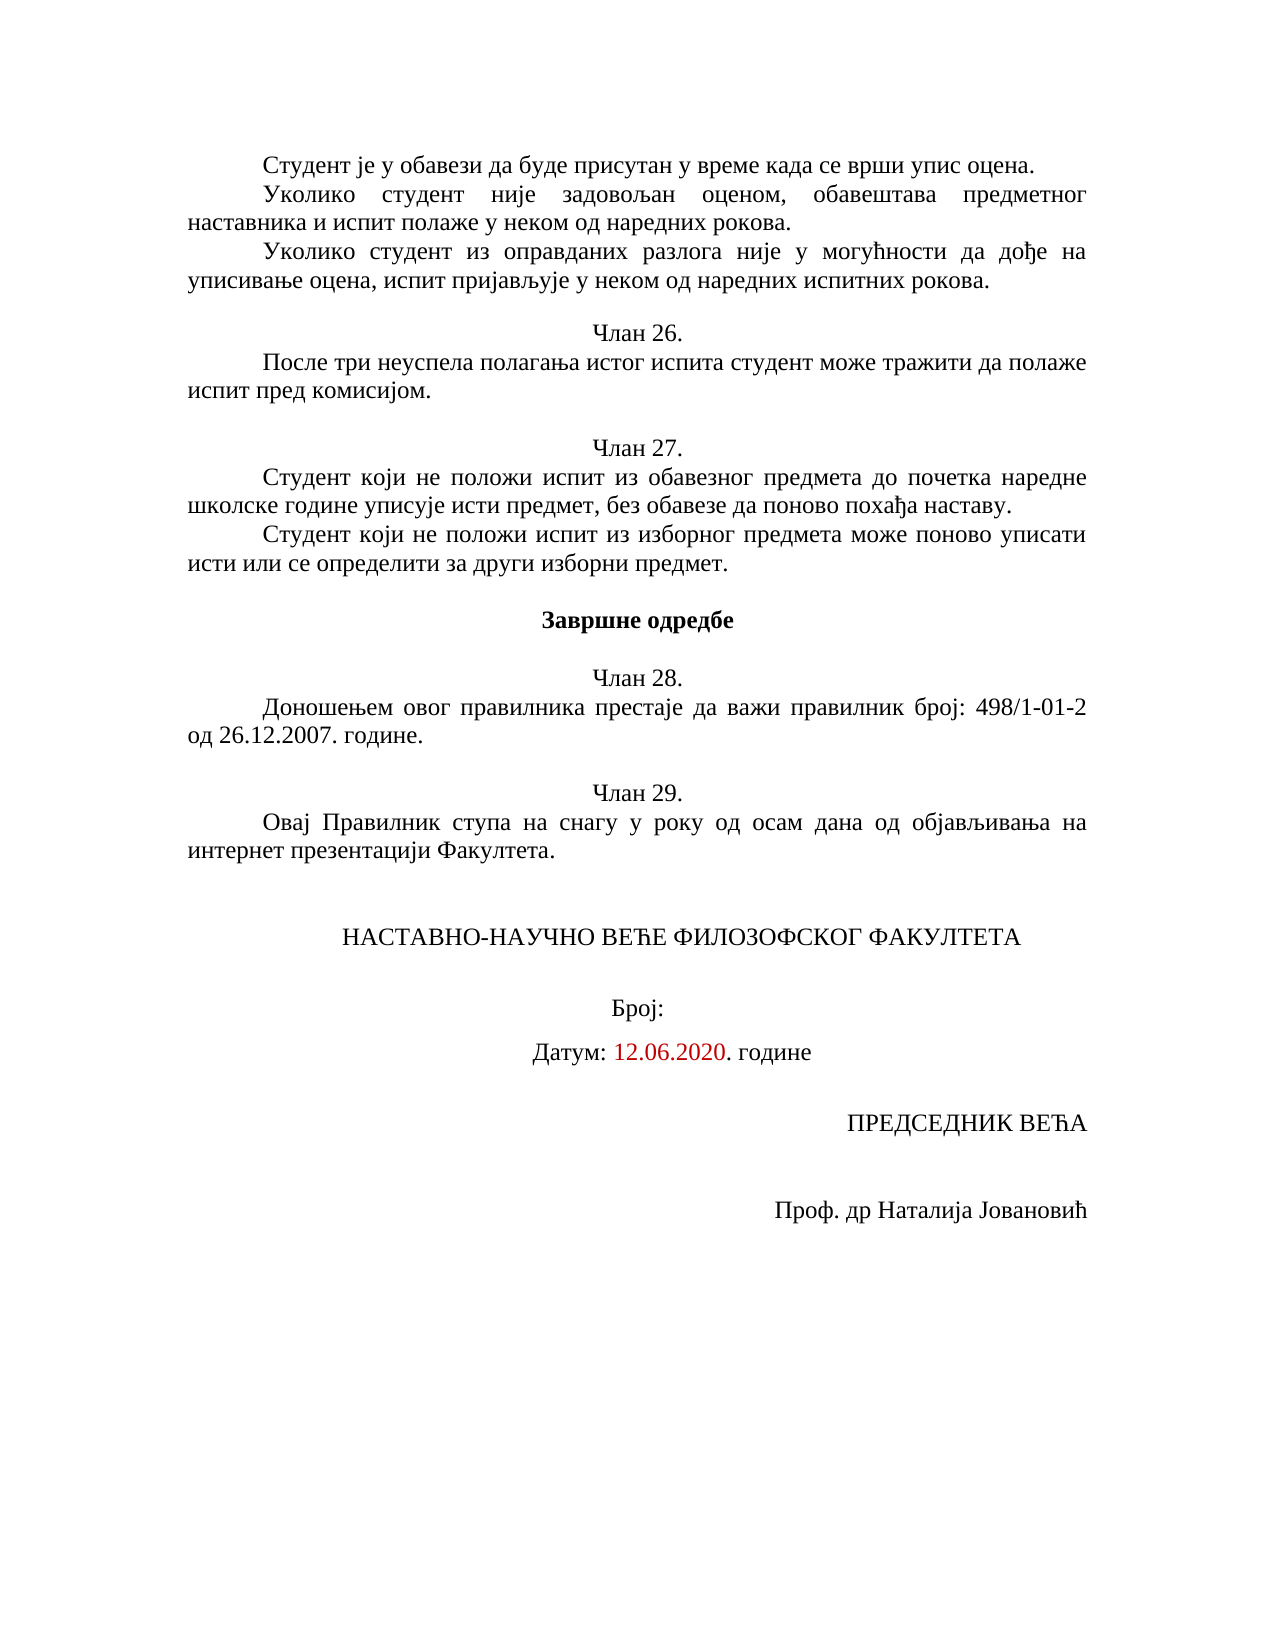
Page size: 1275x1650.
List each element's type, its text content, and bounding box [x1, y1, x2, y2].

text Уколико студент није задовољан оценом, обавештава предметног наставника и испит полаже у неком од наредних рокова. [187, 179, 1087, 236]
text Уколико студент из оправданих разлога није у могућности да дође на уписивање оцена, испит пријављује у неком од наредних испитних рокова. [187, 236, 1087, 294]
text ПРЕДСЕДНИК ВЕЋА [187, 1108, 1087, 1137]
text Студент је у обавези да буде присутан у време када се врши упис оцена. [187, 150, 1087, 179]
text Студент који не положи испит из изборног предмета може поново уписати исти или се определити за други изборни предмет. [187, 519, 1087, 577]
text Датум: 12.06.2020. године [187, 1037, 1087, 1065]
text Завршне одредбе [187, 605, 1087, 634]
text После три неуспела полагања истог испита студент може тражити да полаже испит пред комисијом. [187, 347, 1087, 404]
text Члан 29. [187, 778, 1087, 807]
text Члан 27. [187, 433, 1087, 462]
text Члан 28. [187, 663, 1087, 692]
text НАСТАВНО-НАУЧНО ВЕЋЕ ФИЛОЗОФСКОГ ФАКУЛТЕТА [187, 922, 1087, 950]
text Проф. др Наталија Јовановић [187, 1195, 1087, 1223]
text Студент који не положи испит из обавезног предмета до почетка наредне школске године уписује исти предмет, без обавезе да поново похађа наставу. [187, 462, 1087, 519]
text Овај Правилник ступа на снагу у року од осам дана од објављивања на интернет презентацији Факултета. [187, 807, 1087, 864]
text Број: [187, 993, 1087, 1022]
text Члан 26. [187, 318, 1087, 347]
text Доношењем овог правилника престаје да важи правилник број: 498/1-01-2 од 26.12.2007. године. [187, 692, 1087, 749]
